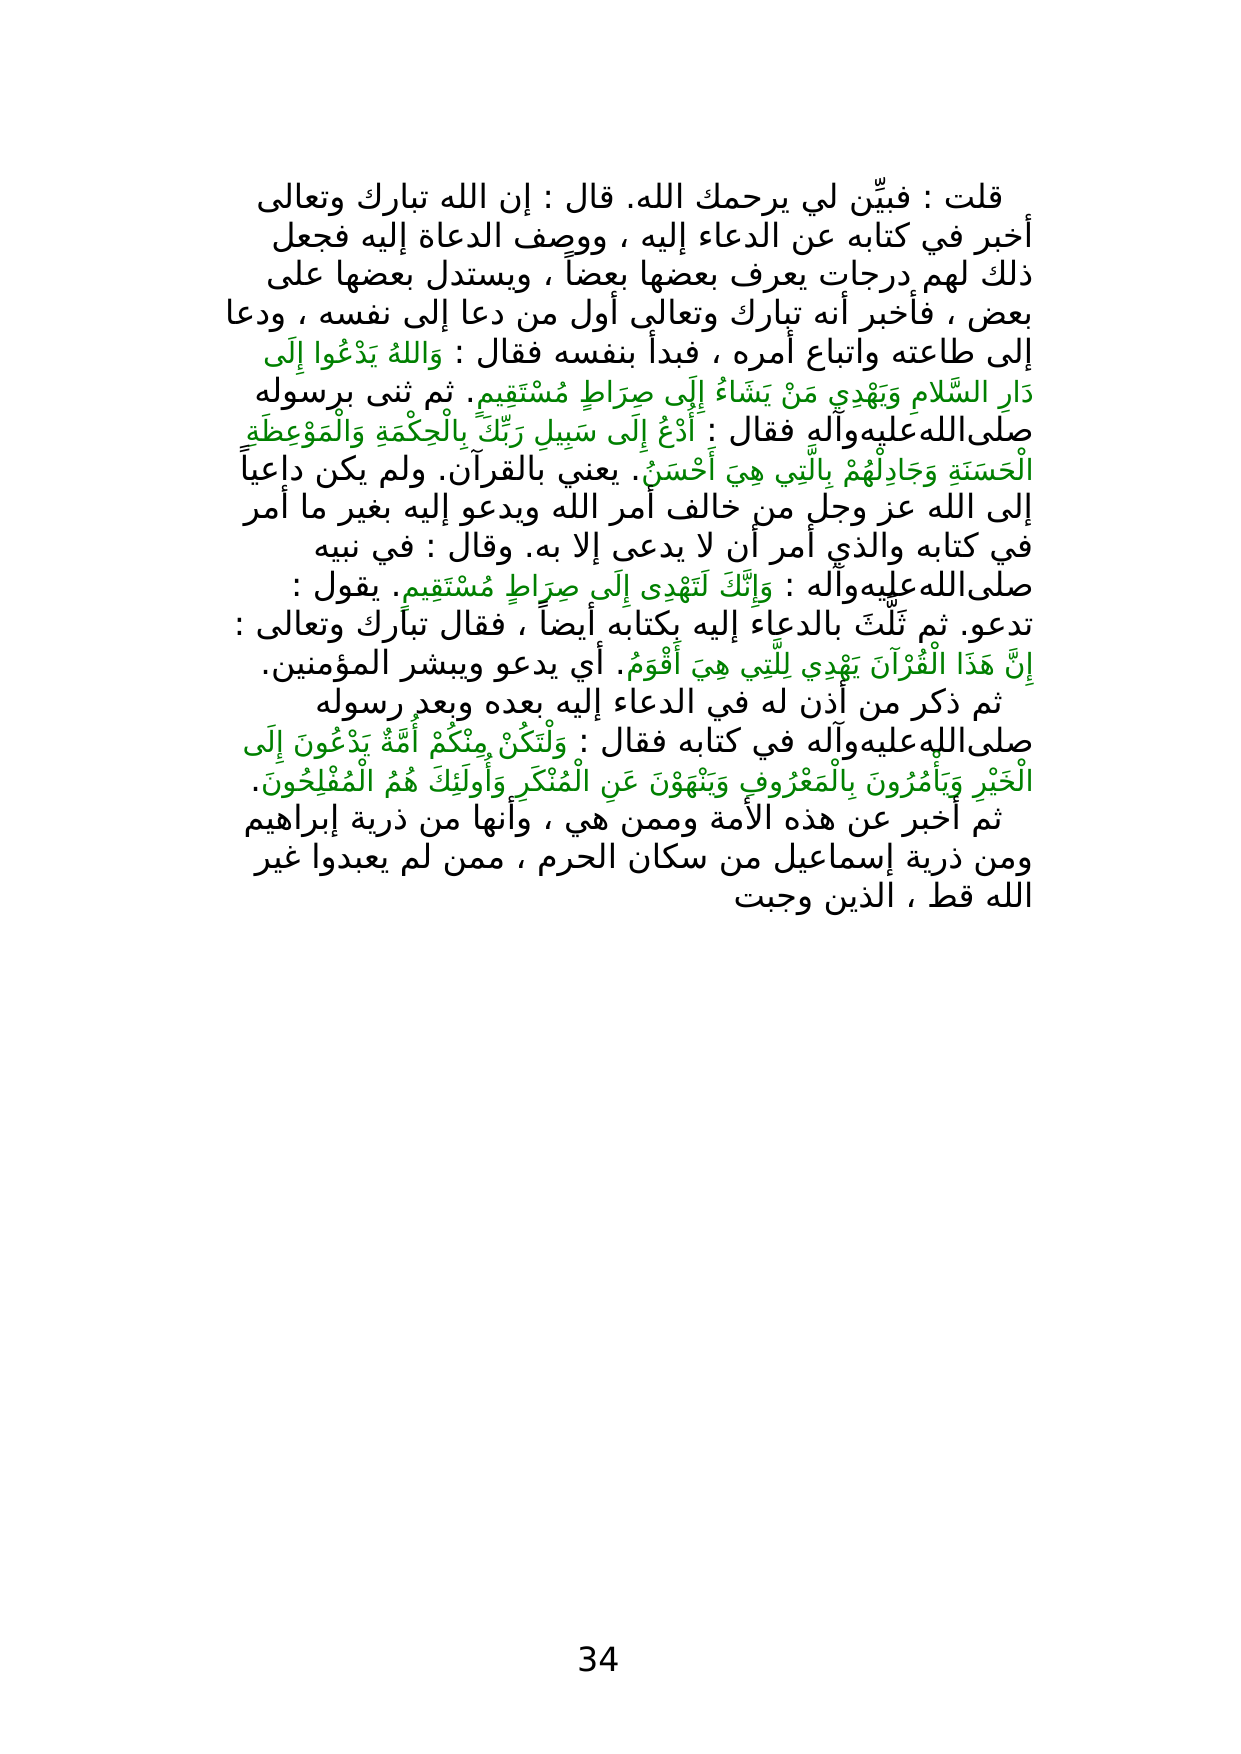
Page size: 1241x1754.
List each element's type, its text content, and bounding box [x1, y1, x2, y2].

text ثم ذكر من أذن له في الدعاء إليه بعده وبعد رسوله صلى‌الله‌عليه‌وآله في كتابه فقال : وَلْتَكُنْ مِنْكُمْ أُمَّةٌ يَدْعُونَ إِلَى الْخَيْرِ وَيَأْمُرُونَ بِالْمَعْرُوفِ وَيَنْهَوْنَ عَنِ الْمُنْكَرِ وَأُولَئِكَ هُمُ الْمُفْلِحُونَ. [222, 682, 1033, 799]
text ثم أخبر عن هذه الأمة وممن هي ، وأنها من ذرية إبراهيم ومن ذرية إسماعيل من سكان الحرم ، ممن لم يعبدوا غير الله قط ، الذين وجبت [222, 799, 1033, 915]
text قلت : فبيِّن لي يرحمك الله. قال : إن الله تبارك وتعالى أخبر في كتابه عن الدعاء إليه ، ووصف الدعاة إليه فجعل ذلك لهم درجات يعرف بعضها بعضاً ، ويستدل بعضها على بعض ، فأخبر أنه تبارك وتعالى أول من دعا إلى نفسه ، ودعا إلى طاعته واتباع أمره ، فبدأ بنفسه فقال : وَاللهُ يَدْعُوا إِلَى دَارِ السَّلامِ وَيَهْدِي مَنْ يَشَاءُ إِلَى صِرَاطٍ مُسْتَقِيمٍ. ثم ثنى برسوله صلى‌الله‌عليه‌وآله فقال : أُدْعُ إِلَى سَبِيلِ رَبِّكَ بِالْحِكْمَةِ وَالْمَوْعِظَةِ الْحَسَنَةِ وَجَادِلْهُمْ بِالَّتِي هِيَ أَحْسَنُ. يعني بالقرآن. ولم يكن داعياً إلى الله عز وجل من خالف أمر الله ويدعو إليه بغير ما أمر في كتابه والذي أمر أن لا يدعى إلا به. وقال : في نبيه صلى‌الله‌عليه‌وآله : وَإِنَّكَ لَتَهْدِى إِلَى صِرَاطٍ مُسْتَقِيمٍ. يقول : تدعو. ثم ثَلَّثَ بالدعاء إليه بكتابه أيضاً ، فقال تبارك وتعالى : إِنَّ هَذَا الْقُرْآنَ يَهْدِي لِلَّتِي هِيَ أَقْوَمُ. أي يدعو ويبشر المؤمنين. [222, 177, 1033, 682]
